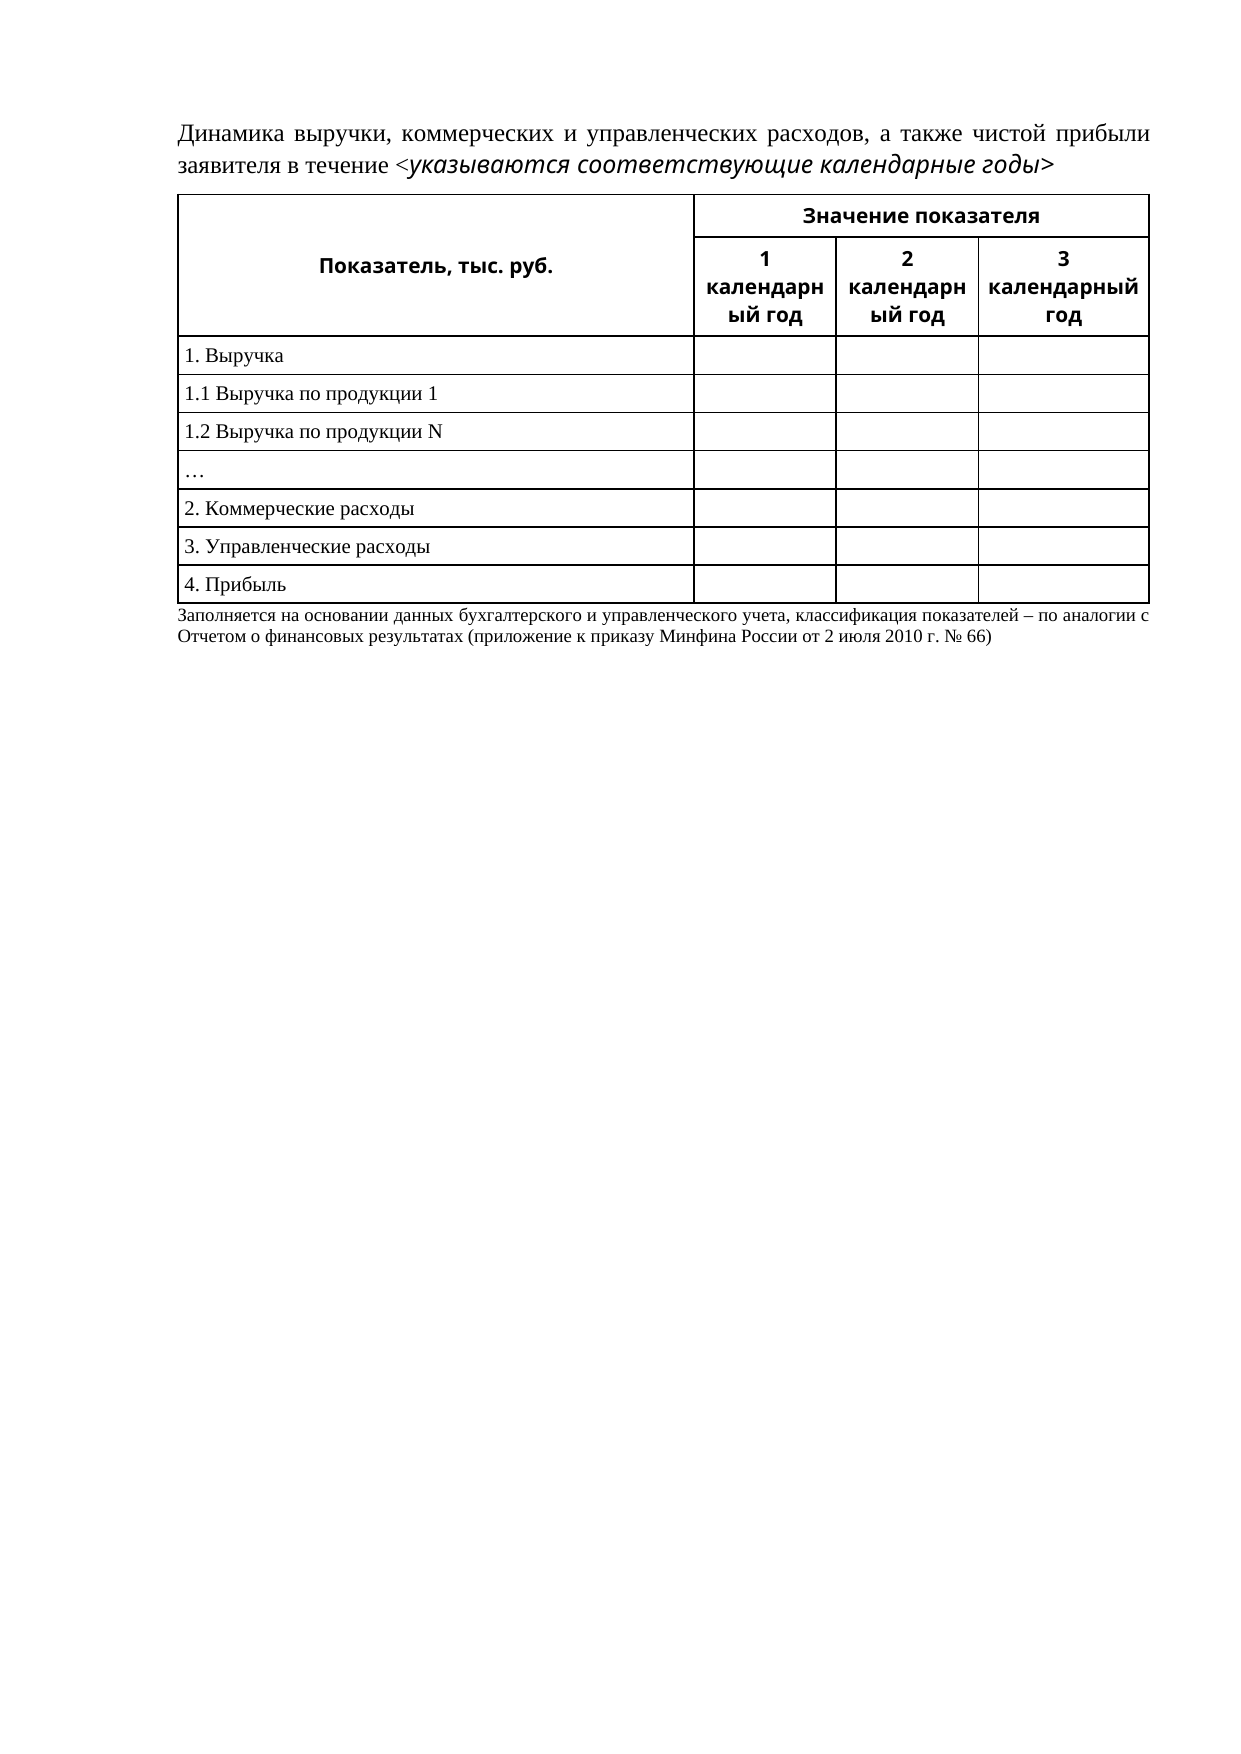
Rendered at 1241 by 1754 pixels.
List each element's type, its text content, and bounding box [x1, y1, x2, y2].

table_cell … [179, 451, 693, 488]
table_cell 4. Прибыль [179, 566, 693, 602]
table_cell [979, 337, 1148, 373]
table_cell [837, 413, 978, 450]
table_cell [695, 490, 835, 526]
table_cell [695, 337, 835, 373]
table_cell [979, 375, 1148, 412]
table_cell 1. Выручка [179, 337, 693, 373]
table_cell [695, 451, 835, 488]
table_cell [837, 490, 978, 526]
table_cell [837, 528, 978, 564]
table_cell 1.2 Выручка по продукции N [179, 413, 693, 450]
table_cell 1.1 Выручка по продукции 1 [179, 375, 693, 412]
table_cell [837, 375, 978, 412]
table_cell 2 календарный год [837, 238, 978, 335]
table_cell [695, 413, 835, 450]
table_cell [979, 566, 1148, 602]
table_cell [837, 566, 978, 602]
table_cell 2. Коммерческие расходы [179, 490, 693, 526]
table_cell [837, 337, 978, 373]
table_cell [695, 566, 835, 602]
table_cell [695, 375, 835, 412]
text Заполняется на основании данных бухгалтерского и управленческого учета, классификация показателей – по аналогии с Отчетом о финансовых результатах (приложение к приказу Минфина России от 2 июля 2010 г. № 66) [177, 604, 1152, 647]
table_cell [837, 451, 978, 488]
table_cell [979, 490, 1148, 526]
table_cell 1 календарный год [695, 238, 835, 335]
table_cell 3 календарный год [979, 238, 1148, 335]
table_cell 3. Управленческие расходы [179, 528, 693, 564]
table_header Значение показателя [695, 195, 1148, 236]
table_cell [695, 528, 835, 564]
table_cell [979, 528, 1148, 564]
table_cell [979, 413, 1148, 450]
table_cell [979, 451, 1148, 488]
text Динамика выручки, коммерческих и управленческих расходов, а также чистой прибыли заявителя в течение <указываются соответствующие календарные годы> [177, 118, 1152, 181]
table_header Показатель, тыс. руб. [179, 195, 693, 335]
